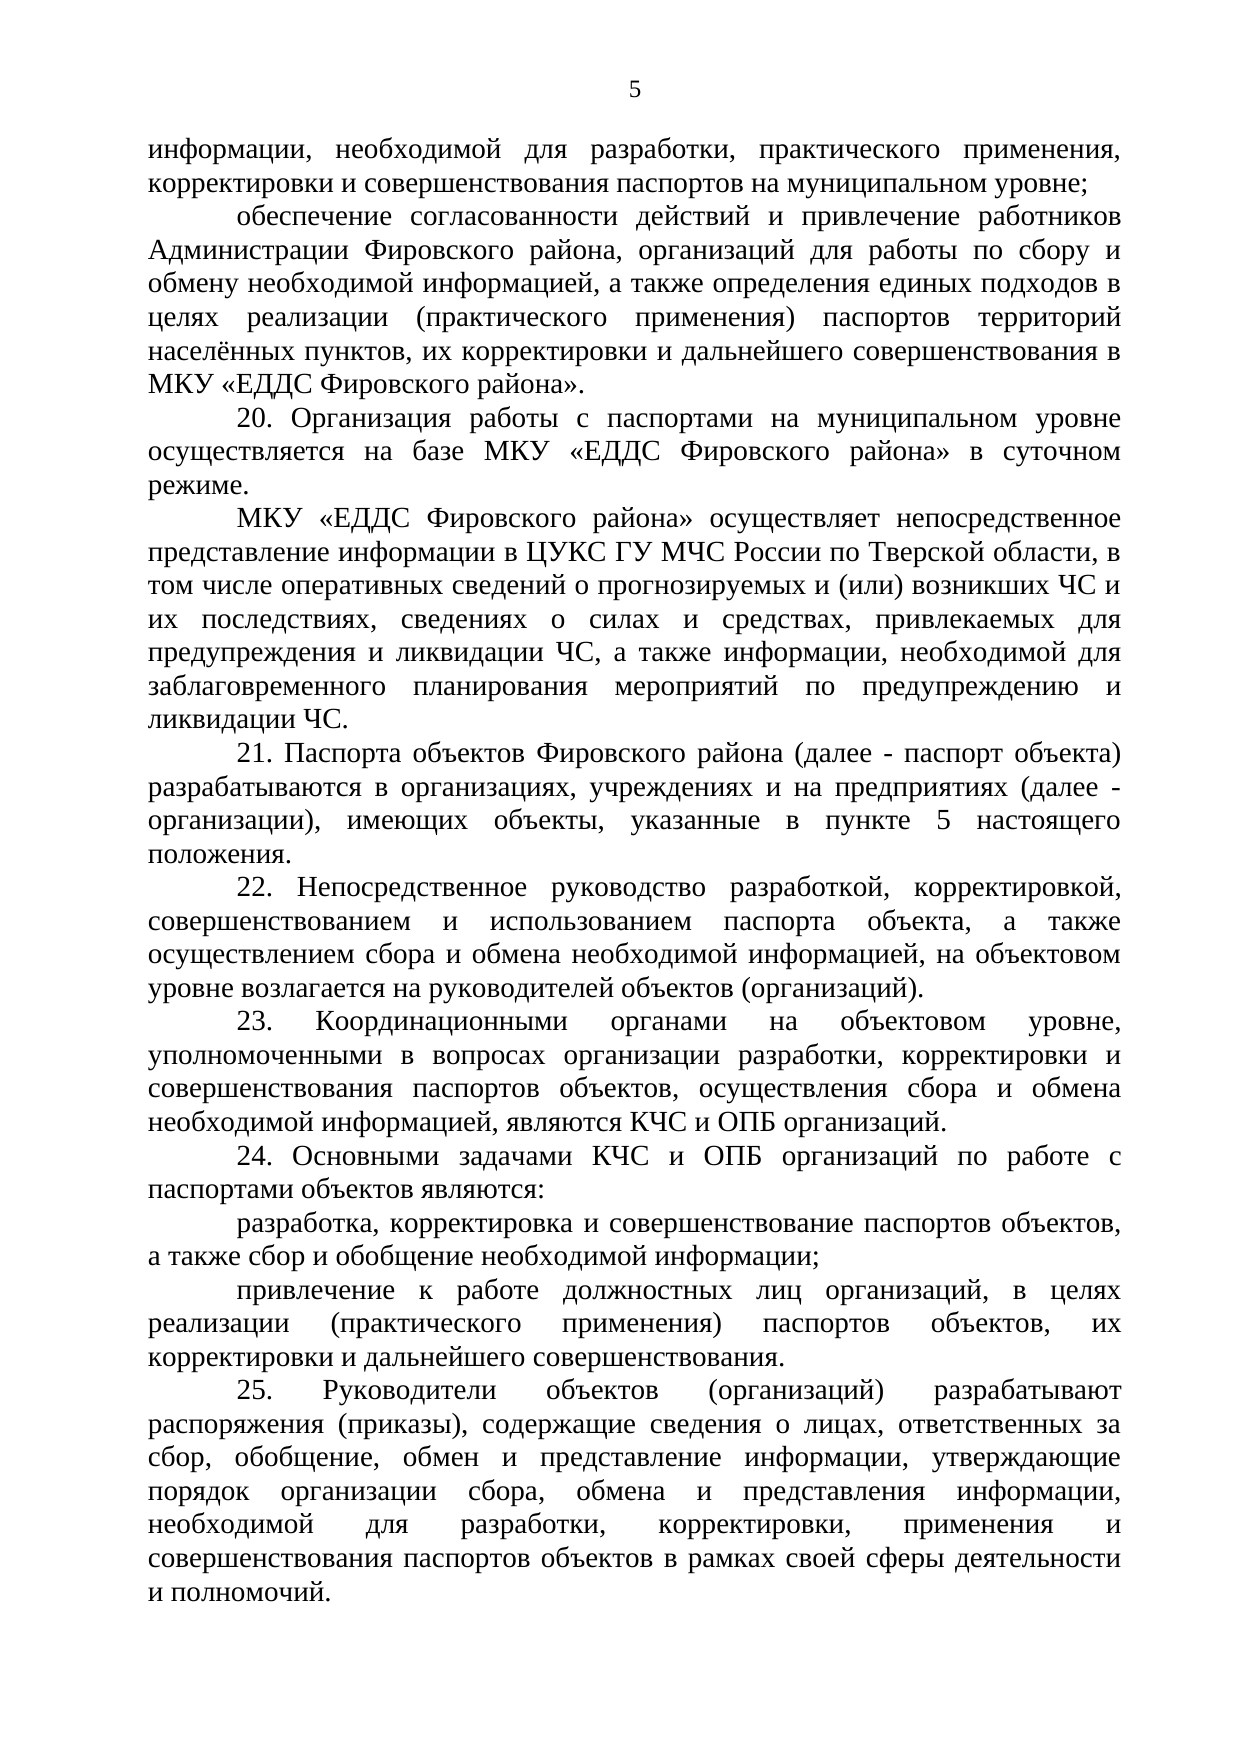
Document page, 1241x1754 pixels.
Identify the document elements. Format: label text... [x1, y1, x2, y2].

text обеспечение согласованности действий и привлечение работников Администрации Фировского района, организаций для работы по сбору и обмену необходимой информацией, а также определения единых подходов в целях реализации (практического применения) паспортов территорий населённых пунктов, их корректировки и дальнейшего совершенствования в МКУ «ЕДДС Фировского района». [148, 198, 1122, 400]
text 23. Координационными органами на объектовом уровне, уполномоченными в вопросах организации разработки, корректировки и совершенствования паспортов объектов, осуществления сбора и обмена необходимой информацией, являются КЧС и ОПБ организаций. [148, 1003, 1122, 1138]
text 22. Непосредственное руководство разработкой, корректировкой, совершенствованием и использованием паспорта объекта, а также осуществлением сбора и обмена необходимой информацией, на объектовом уровне возлагается на руководителей объектов (организаций). [148, 869, 1122, 1003]
text МКУ «ЕДДС Фировского района» осуществляет непосредственное представление информации в ЦУКС ГУ МЧС России по Тверской области, в том числе оперативных сведений о прогнозируемых и (или) возникших ЧС и их последствиях, сведениях о силах и средствах, привлекаемых для предупреждения и ликвидации ЧС, а также информации, необходимой для заблаговременного планирования мероприятий по предупреждению и ликвидации ЧС. [148, 500, 1122, 735]
text 20. Организация работы с паспортами на муниципальном уровне осуществляется на базе МКУ «ЕДДС Фировского района» в суточном режиме. [148, 400, 1122, 500]
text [148, 131, 1122, 198]
text привлечение к работе должностных лиц организаций, в целях реализации (практического применения) паспортов объектов, их корректировки и дальнейшего совершенствования. [148, 1272, 1122, 1372]
text 25. Руководители объектов (организаций) разрабатывают распоряжения (приказы), содержащие сведения о лицах, ответственных за сбор, обобщение, обмен и представление информации, утверждающие порядок организации сбора, обмена и представления информации, необходимой для разработки, корректировки, применения и совершенствования паспортов объектов в рамках своей сферы деятельности и полномочий. [148, 1372, 1122, 1607]
text 21. Паспорта объектов Фировского района (далее - паспорт объекта) разрабатываются в организациях, учреждениях и на предприятиях (далее - организации), имеющих объекты, указанные в пункте 5 настоящего положения. [148, 735, 1122, 869]
text разработка, корректировка и совершенствование паспортов объектов, а также сбор и обобщение необходимой информации; [148, 1205, 1122, 1272]
text 24. Основными задачами КЧС и ОПБ организаций по работе с паспортами объектов являются: [148, 1138, 1122, 1205]
